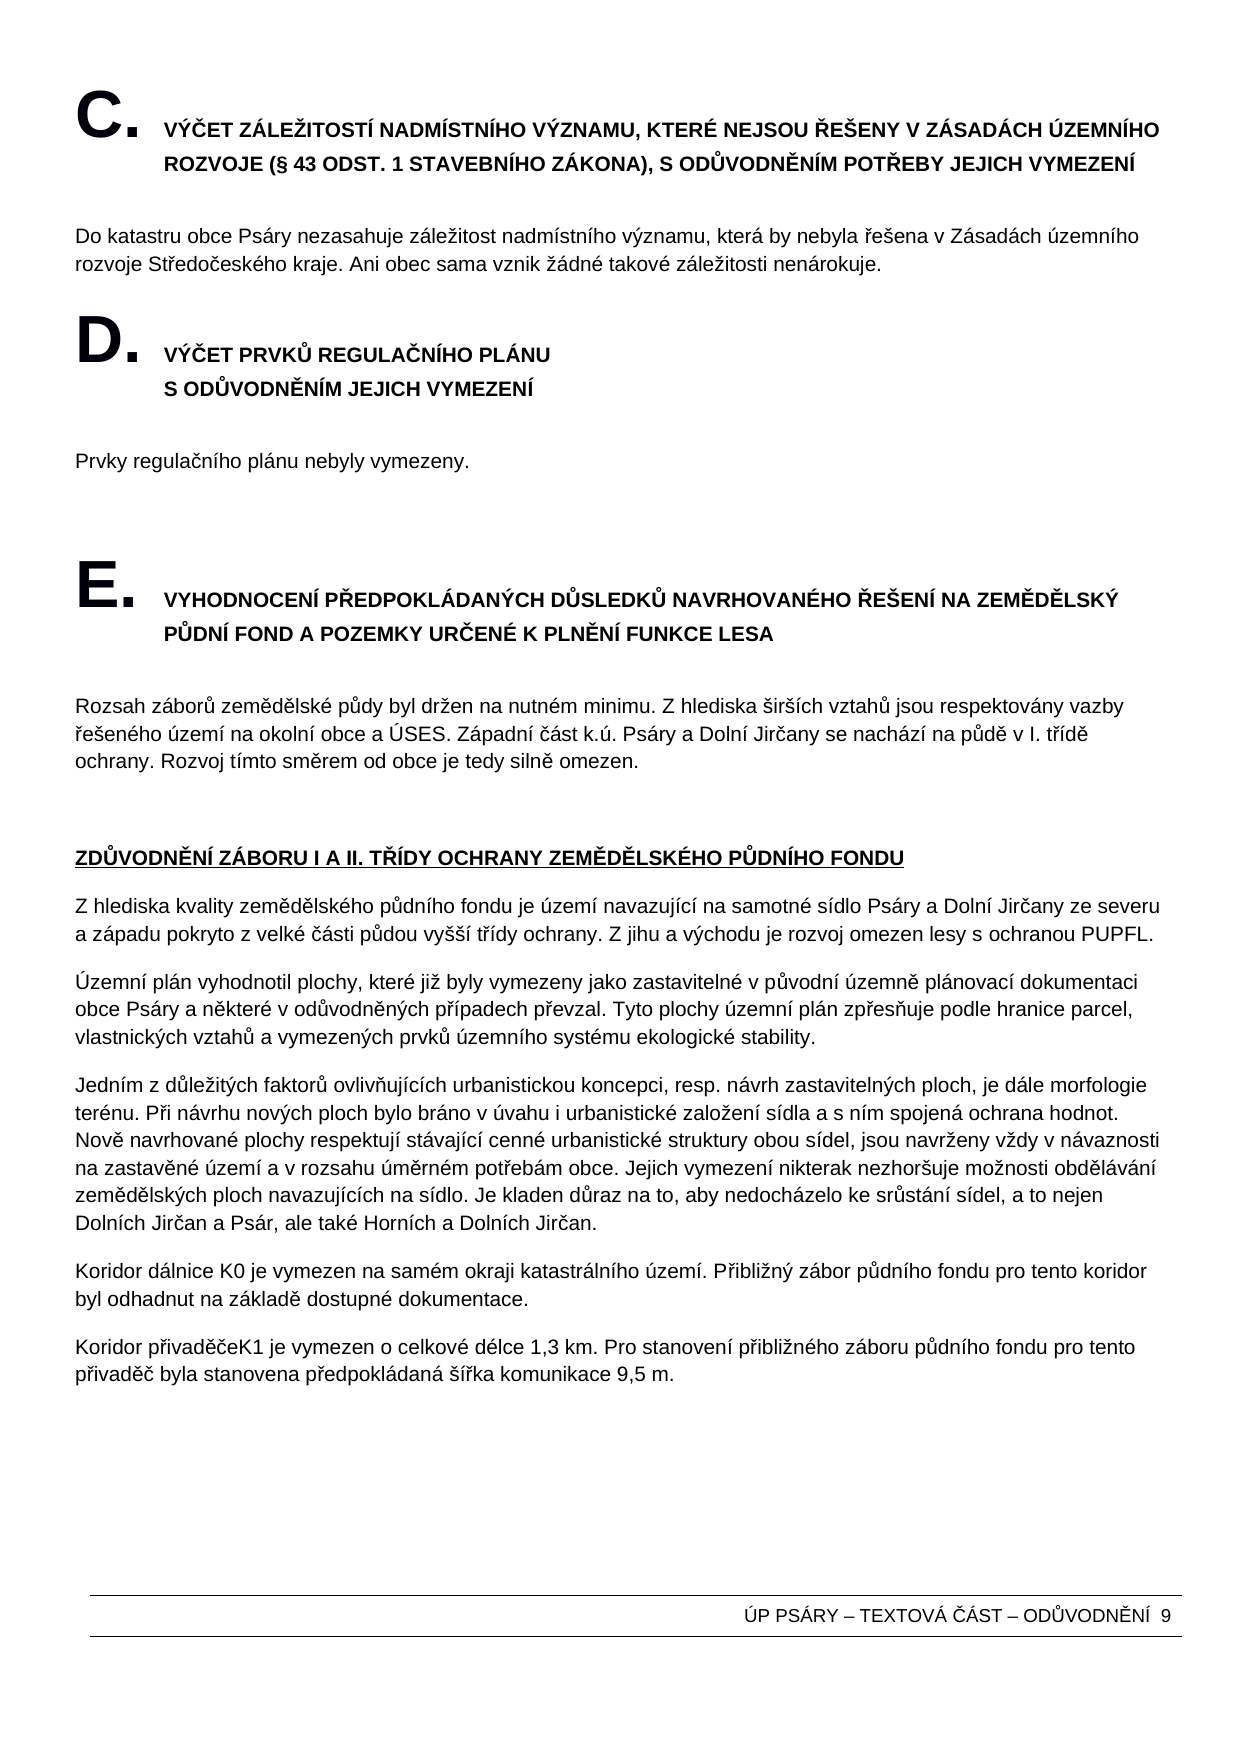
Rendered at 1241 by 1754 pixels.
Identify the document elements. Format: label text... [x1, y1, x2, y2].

text Rozsah záborů zemědělské půdy byl držen na nutném minimu. Z hlediska širších vztahů jsou respektovány vazby řešeného území na okolní obce a ÚSES. Západní část k.ú. Psáry a Dolní Jirčany se nachází na půdě v I. třídě ochrany. Rozvoj tímto směrem od obce je tedy silně omezen. [75, 694, 1165, 773]
text Do katastru obce Psáry nezasahuje záležitost nadmístního významu, která by nebyla řešena v Zásadách územního rozvoje Středočeského kraje. Ani obec sama vznik žádné takové záležitosti nenárokuje. [75, 224, 1165, 275]
subtitle ZDŮVODNĚNÍ ZÁBORU I A II. TŘÍDY OCHRANY ZEMĚDĚLSKÉHO PŮDNÍHO FONDU [75, 846, 1165, 870]
text Koridor přivaděčeK1 je vymezen o celkové délce 1,3 km. Pro stanovení přibližného záboru půdního fondu pro tento přivaděč byla stanovena předpokládaná šířka komunikace 9,5 m. [75, 1335, 1165, 1386]
text Územní plán vyhodnotil plochy, které již byly vymezeny jako zastavitelné v původní územně plánovací dokumentaci obce Psáry a některé v odůvodněných případech převzal. Tyto plochy územní plán zpřesňuje podle hranice parcel, vlastnických vztahů a vymezených prvků územního systému ekologické stability. [75, 970, 1165, 1049]
text Jedním z důležitých faktorů ovlivňujících urbanistickou koncepci, resp. návrh zastavitelných ploch, je dále morfologie terénu. Při návrhu nových ploch bylo bráno v úvahu i urbanistické založení sídla a s ním spojená ochrana hodnot. Nově navrhované plochy respektují stávající cenné urbanistické struktury obou sídel, jsou navrženy vždy v návaznosti na zastavěné území a v rozsahu úměrném potřebám obce. Jejich vymezení nikterak nezhoršuje možnosti obdělávání zemědělských ploch navazujících na sídlo. Je kladen důraz na to, aby nedocházelo ke srůstání sídel, a to nejen Dolních Jirčan a Psár, ale také Horních a Dolních Jirčan. [75, 1073, 1165, 1234]
subtitle VYHODNOCENÍ PŘEDPOKLÁDANÝCH DŮSLEDKŮ NAVRHOVANÉHO ŘEŠENÍ NA ZEMĚDĚLSKÝ PŮDNÍ FOND A POZEMKY URČENÉ K PLNĚNÍ FUNKCE LESA [75, 545, 1165, 646]
subtitle VÝČET ZÁLEŽITOSTÍ NADMÍSTNÍHO VÝZNAMU, KTERÉ NEJSOU ŘEŠENY V ZÁSADÁCH ÚZEMNÍHO ROZVOJE (§ 43 ODST. 1 STAVEBNÍHO ZÁKONA), S ODŮVODNĚNÍM POTŘEBY JEJICH VYMEZENÍ [75, 75, 1165, 176]
text Prvky regulačního plánu nebyly vymezeny. [75, 449, 1165, 473]
subtitle VÝČET PRVKŮ REGULAČNÍHO PLÁNU S ODŮVODNĚNÍM JEJICH VYMEZENÍ [75, 300, 1165, 400]
text Koridor dálnice K0 je vymezen na samém okraji katastrálního území. Přibližný zábor půdního fondu pro tento koridor byl odhadnut na základě dostupné dokumentace. [75, 1259, 1165, 1310]
text Z hlediska kvality zemědělského půdního fondu je území navazující na samotné sídlo Psáry a Dolní Jirčany ze severu a západu pokryto z velké části půdou vyšší třídy ochrany. Z jihu a východu je rozvoj omezen lesy s ochranou PUPFL. [75, 894, 1165, 945]
